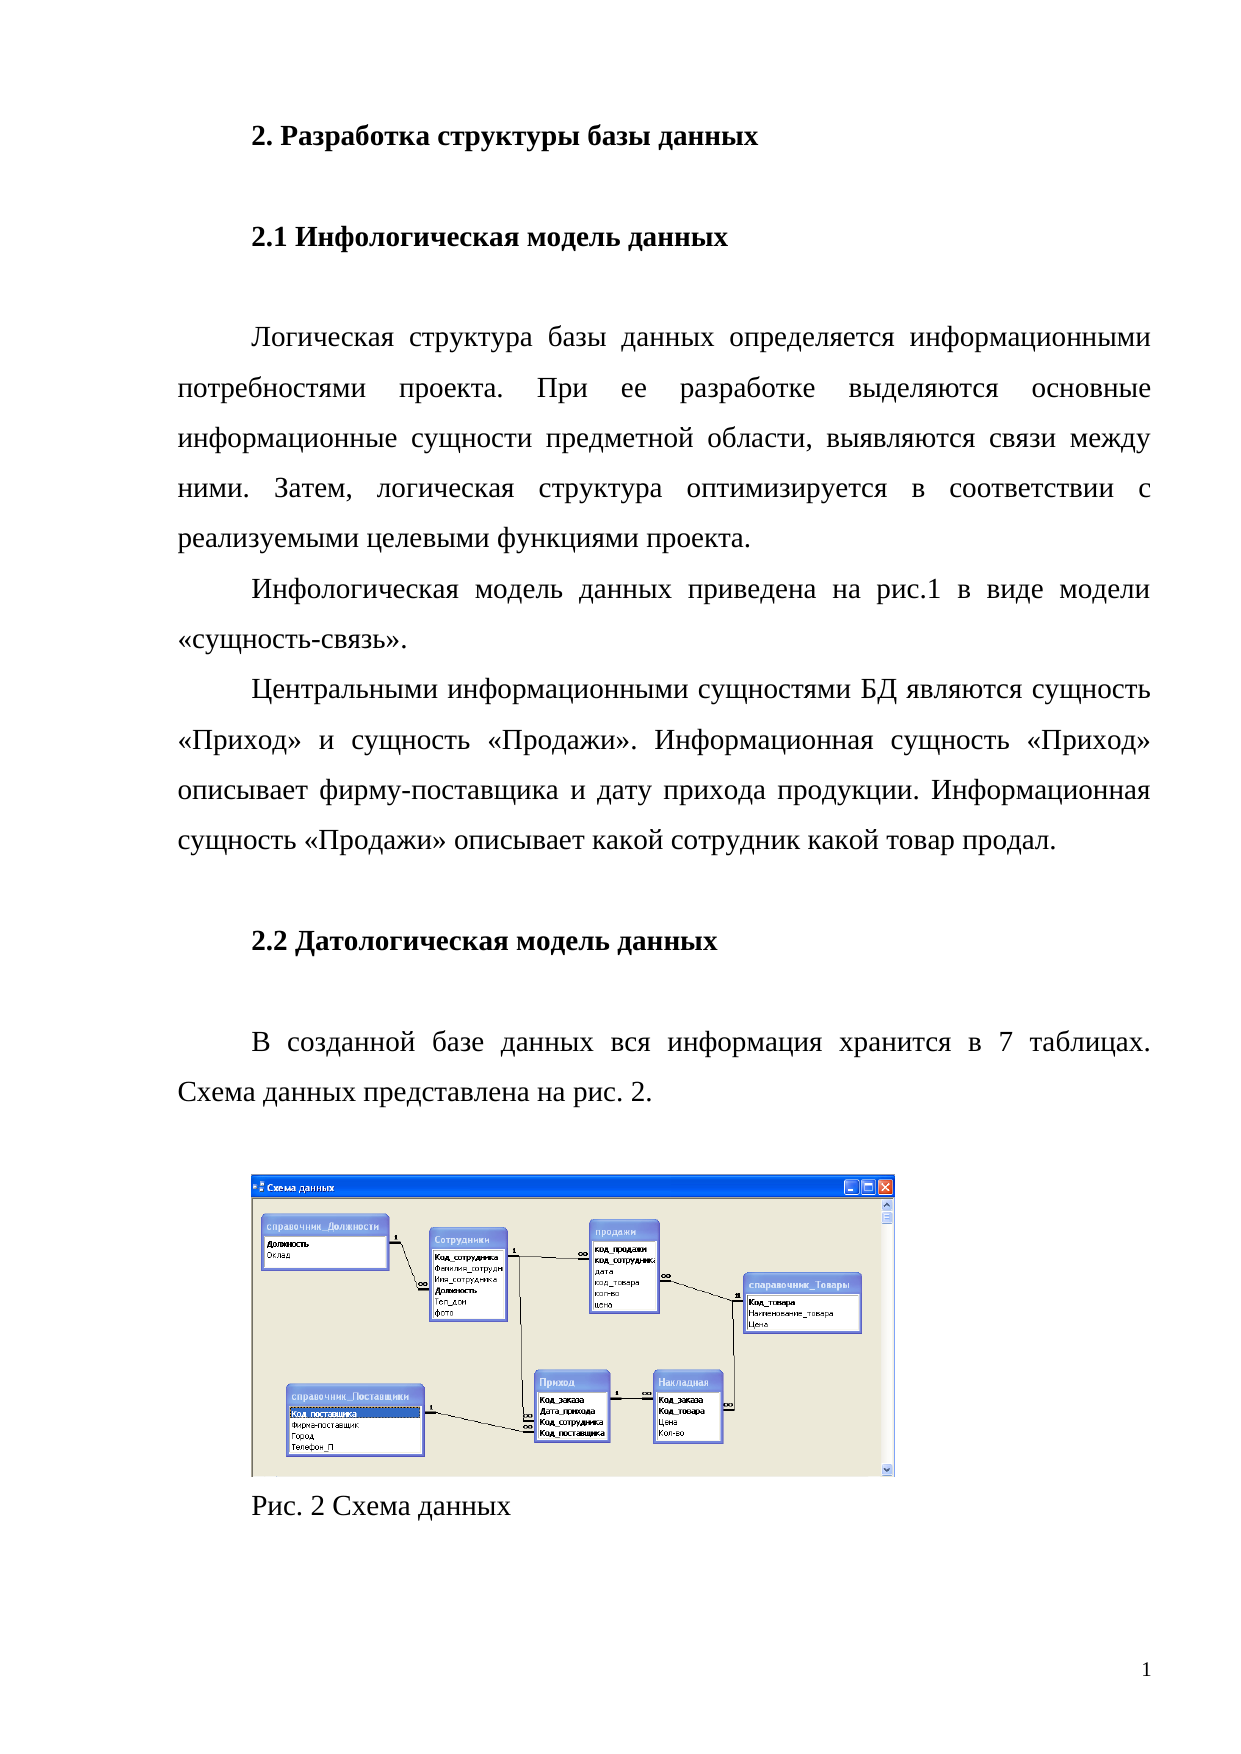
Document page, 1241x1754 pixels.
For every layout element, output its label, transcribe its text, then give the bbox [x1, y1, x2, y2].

text В созданной базе данных вся информация хранится в 7 таблицах. Схема данных представлена на рис. 2. [177, 1024, 1152, 1108]
subtitle 2. Разработка структуры базы данных [177, 118, 1152, 152]
picture [251, 1174, 895, 1477]
text Инфологическая модель данных приведена на рис.1 в виде модели «сущность-связь». [177, 571, 1152, 655]
text Рис. 2 Схема данных [177, 1488, 1152, 1522]
subtitle 2.1 Инфологическая модель данных [177, 219, 1152, 252]
subtitle 2.2 Датологическая модель данных [177, 923, 1152, 957]
text Центральными информационными сущностями БД являются сущность «Приход» и сущность «Продажи». Информационная сущность «Приход» описывает фирму-поставщика и дату прихода продукции. Информационная сущность «Продажи» описывает какой сотрудник какой товар продал. [177, 672, 1152, 856]
text Логическая структура базы данных определяется информационными потребностями проекта. При ее разработке выделяются основные информационные сущности предметной области, выявляются связи между ними. Затем, логическая структура оптимизируется в соответствии с реализуемыми целевыми функциями проекта. [177, 319, 1152, 554]
